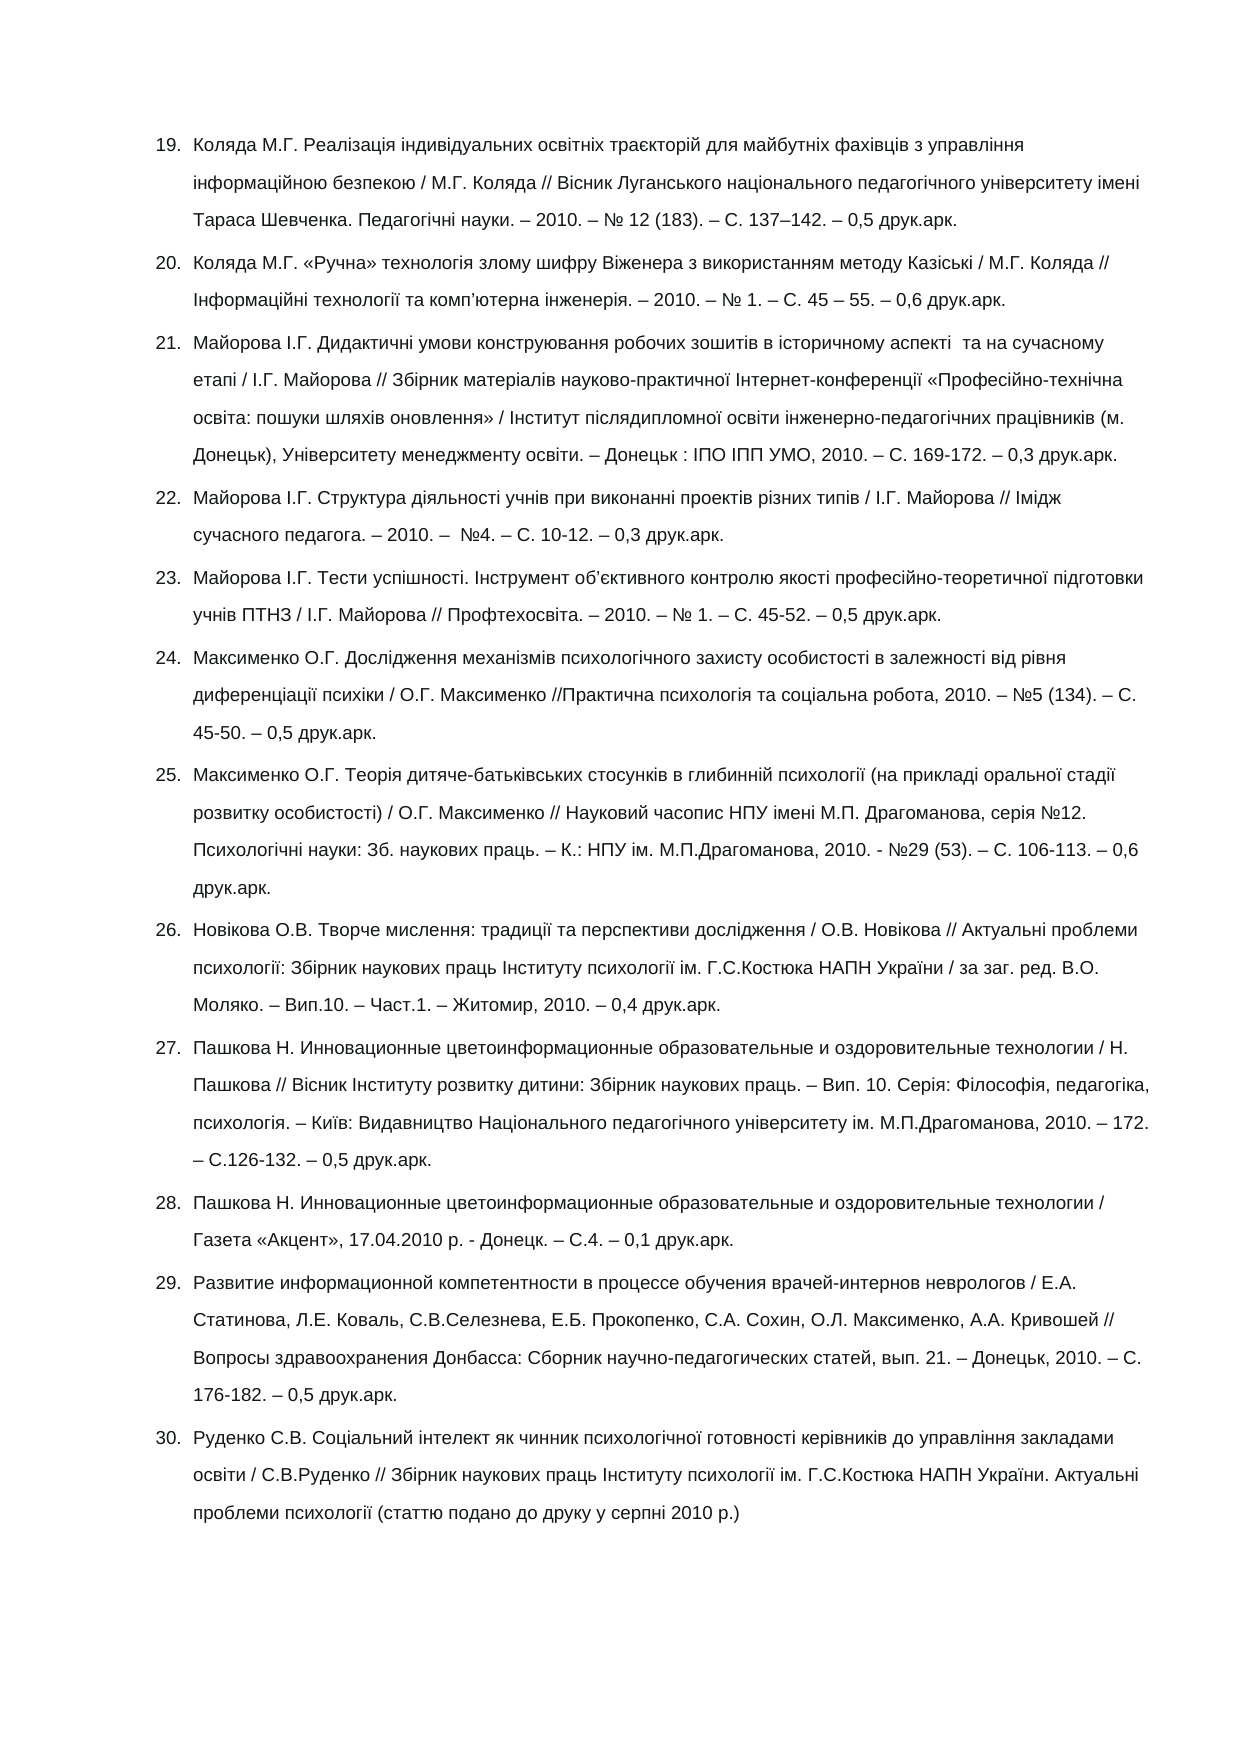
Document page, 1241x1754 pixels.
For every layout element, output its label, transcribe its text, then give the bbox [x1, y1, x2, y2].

list Максименко О.Г. Дослідження механізмів психологічного захисту особистості в залежності від рівня диференціації психіки / О.Г. Максименко //Практична психологія та соціальна робота, 2010. – №5 (134). – С. 45-50. – 0,5 друк.арк. [155, 631, 1152, 743]
list Коляда М.Г. Реалізація індивідуальних освітніх траєкторій для майбутніх фахівців з управління інформаційною безпекою / М.Г. Коляда // Вісник Луганського національного педагогічного університету імені Тараса Шевченка. Педагогічні науки. – 2010. – № 12 (183). – С. 137–142. – 0,5 друк.арк. [155, 118, 1152, 231]
list Коляда М.Г. «Ручна» технологія злому шифру Віженера з використанням методу Казіські / М.Г. Коляда // Інформаційні технології та комп’ютерна інженерія. – 2010. – № 1. – С. 45 – 55. – 0,6 друк.арк. [155, 236, 1152, 311]
list Майорова І.Г. Тести успішності. Інструмент об’єктивного контролю якості професійно-теоретичної підготовки учнів ПТНЗ / І.Г. Майорова // Профтехосвіта. – 2010. – № 1. – С. 45-52. – 0,5 друк.арк. [155, 551, 1152, 626]
list Майорова І.Г. Дидактичні умови конструювання робочих зошитів в історичному аспекті та на сучасному етапі / І.Г. Майорова // Збірник матеріалів науково-практичної Інтернет-конференції «Професійно-технічна освіта: пошуки шляхів оновлення» / Інститут післядипломної освіти інженерно-педагогічних працівників (м. Донецьк), Університету менеджменту освіти. – Донецьк : ІПО ІПП УМО, 2010. – С. 169-172. – 0,3 друк.арк. [155, 316, 1152, 466]
list Максименко О.Г. Теорія дитяче-батьківських стосунків в глибинній психології (на прикладі оральної стадії розвитку особистості) / О.Г. Максименко // Науковий часопис НПУ імені М.П. Драгоманова, серія №12. Психологічні науки: Зб. наукових праць. – К.: НПУ ім. М.П.Драгоманова, 2010. - №29 (53). – С. 106-113. – 0,6 друк.арк. [155, 748, 1152, 898]
list Новікова О.В. Творче мислення: традиції та перспективи дослідження / О.В. Новікова // Актуальні проблеми психології: Збірник наукових праць Інституту психології ім. Г.С.Костюка НАПН України / за заг. ред. В.О. Моляко. – Вип.10. – Част.1. – Житомир, 2010. – 0,4 друк.арк. [155, 903, 1152, 1016]
list Развитие информационной компетентности в процессе обучения врачей-интернов неврологов / Е.А. Статинова, Л.Е. Коваль, С.В.Селезнева, Е.Б. Прокопенко, С.А. Сохин, О.Л. Максименко, А.А. Кривошей // Вопросы здравоохранения Донбасса: Сборник научно-педагогических статей, вып. 21. – Донецьк, 2010. – С. 176-182. – 0,5 друк.арк. [155, 1256, 1152, 1406]
list Майорова І.Г. Структура діяльності учнів при виконанні проектів різних типів / І.Г. Майорова // Імідж сучасного педагога. – 2010. – №4. – С. 10-12. – 0,3 друк.арк. [155, 471, 1152, 546]
list Пашкова Н. Инновационные цветоинформационные образовательные и оздоровительные технологии / Н. Пашкова // Вісник Інституту розвитку дитини: Збірник наукових праць. – Вип. 10. Серія: Філософія, педагогіка, психологія. – Київ: Видавництво Національного педагогічного університету ім. М.П.Драгоманова, 2010. – 172. – С.126-132. – 0,5 друк.арк. [155, 1021, 1152, 1171]
list Руденко С.В. Соціальний інтелект як чинник психологічної готовності керівників до управління закладами освіти / С.В.Руденко // Збірник наукових праць Інституту психології ім. Г.С.Костюка НАПН України. Актуальні проблеми психології (статтю подано до друку у серпні 2010 р.) [155, 1411, 1152, 1523]
list Пашкова Н. Инновационные цветоинформационные образовательные и оздоровительные технологии / Газета «Акцент», 17.04.2010 р. - Донецк. – С.4. – 0,1 друк.арк. [155, 1176, 1152, 1251]
